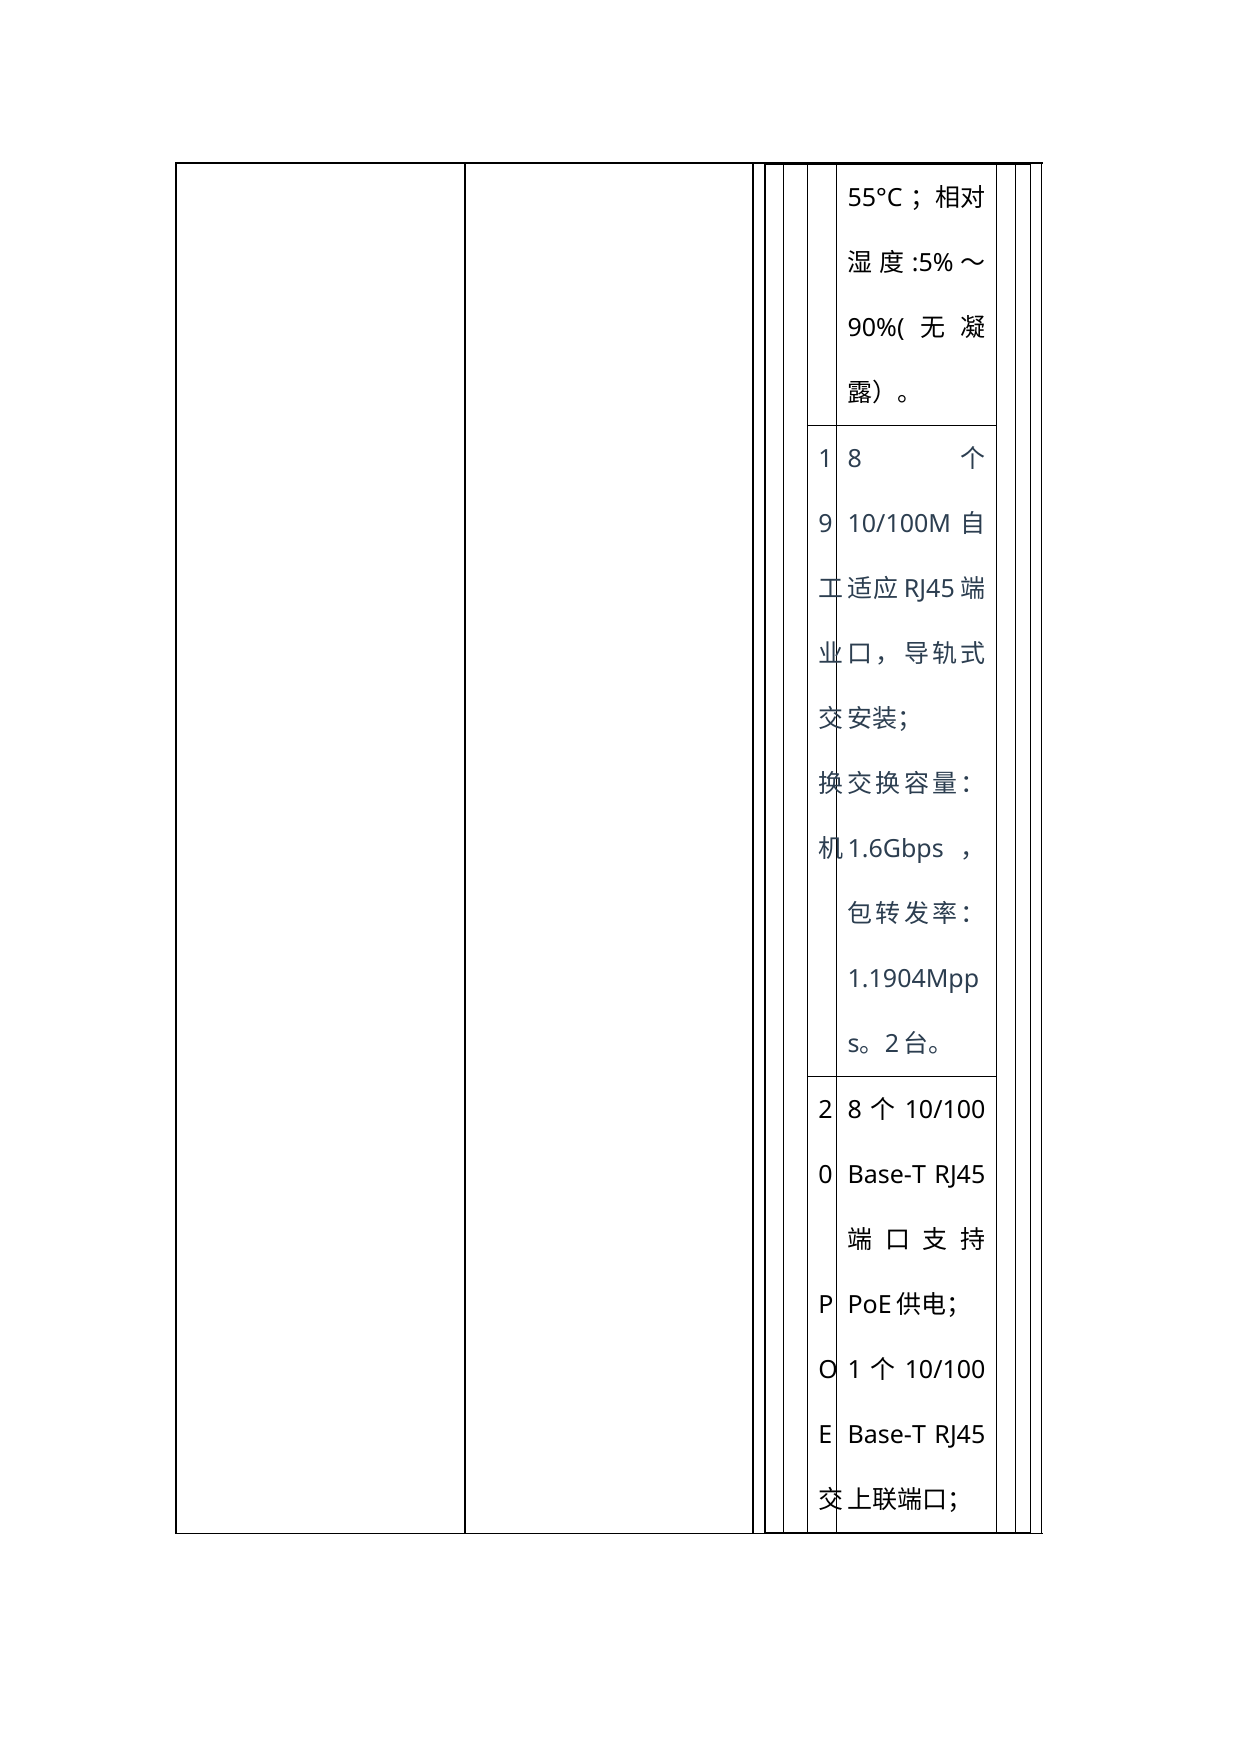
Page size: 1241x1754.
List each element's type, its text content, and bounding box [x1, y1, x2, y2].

table_cell [1016, 165, 1030, 1532]
table_cell [808, 426, 836, 1076]
table_cell [808, 1077, 836, 1532]
table_cell [837, 165, 996, 425]
table_cell [997, 165, 1015, 1532]
table_cell [837, 426, 996, 1076]
table_cell [766, 165, 783, 1532]
table_cell [754, 164, 764, 1533]
table_cell [837, 1077, 996, 1532]
table_cell [1031, 164, 1041, 1533]
table_cell [784, 165, 807, 1532]
table_cell [177, 164, 464, 1533]
table_cell 3 [466, 164, 752, 1533]
table_cell [808, 165, 836, 425]
